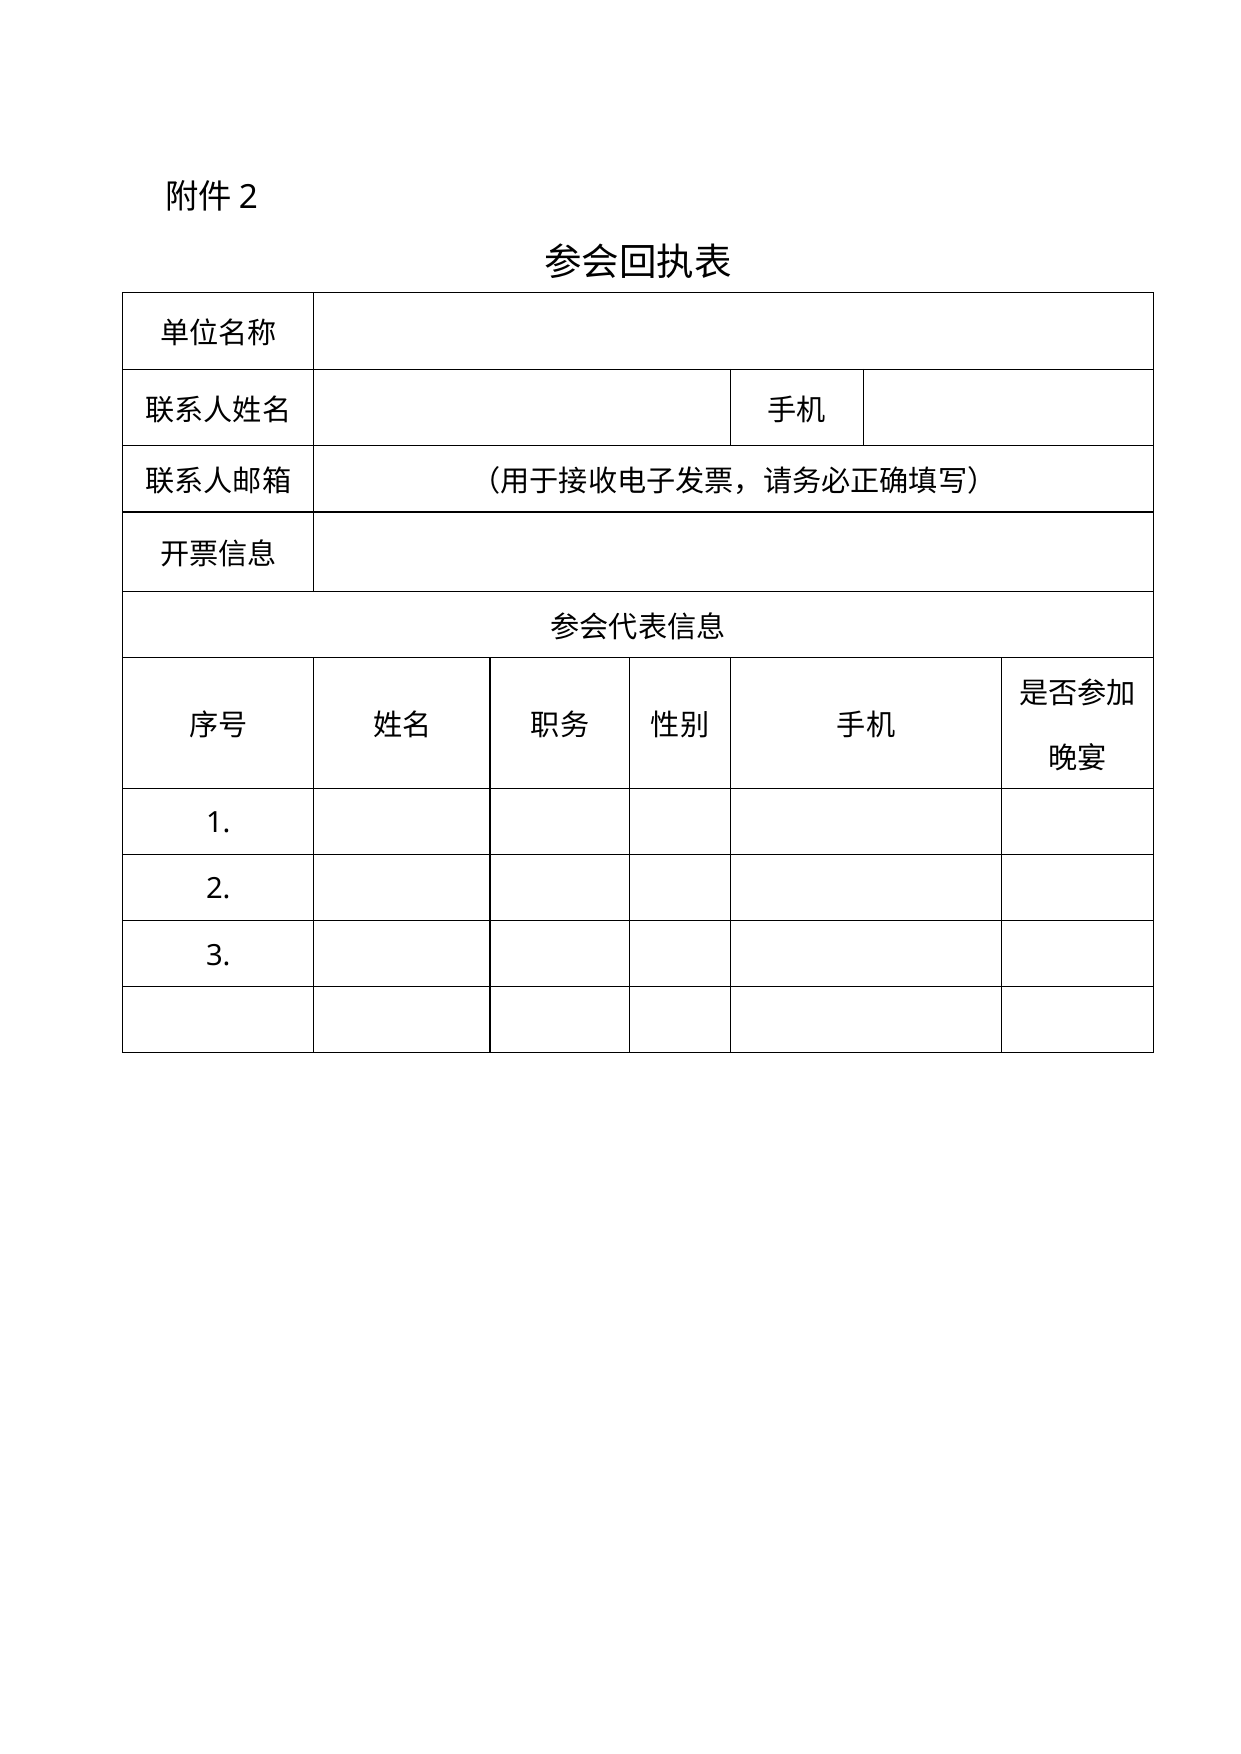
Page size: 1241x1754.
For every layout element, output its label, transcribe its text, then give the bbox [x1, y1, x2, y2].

table_cell [1002, 855, 1153, 920]
table_cell 手机 [731, 658, 1001, 788]
table_cell [314, 855, 489, 920]
table_cell [314, 370, 730, 445]
table_cell 联系人姓名 [123, 370, 313, 445]
table_cell 3. [123, 921, 313, 986]
table_cell [491, 789, 629, 854]
table_cell 职务 [491, 658, 629, 788]
table_cell [630, 921, 730, 986]
table_cell 开票信息 [123, 513, 313, 591]
table_cell [630, 789, 730, 854]
table_cell [731, 789, 1001, 854]
table_header [314, 293, 1153, 369]
table_cell [314, 513, 1153, 591]
table_cell 1. [123, 789, 313, 854]
table_cell 2. [123, 855, 313, 920]
table_cell [491, 921, 629, 986]
table_header 单位名称 [123, 293, 313, 369]
table_cell [1002, 921, 1153, 986]
table_cell 联系人邮箱 [123, 446, 313, 511]
table_cell 性别 [630, 658, 730, 788]
subtitle 附件2 [165, 162, 1110, 227]
table_cell 序号 [123, 658, 313, 788]
table_cell 手机 [731, 370, 863, 445]
table_cell [864, 370, 1153, 445]
table_cell [314, 921, 489, 986]
table_cell 是否参加晚宴 [1002, 658, 1153, 788]
table_cell [731, 921, 1001, 986]
table_cell [731, 987, 1001, 1052]
table_cell [731, 855, 1001, 920]
table_cell [1002, 789, 1153, 854]
table_cell [630, 855, 730, 920]
table_cell （用于接收电子发票，请务必正确填写） [314, 446, 1153, 511]
table_cell [630, 987, 730, 1052]
table_cell [491, 855, 629, 920]
table_cell [314, 789, 489, 854]
table_cell [123, 987, 313, 1052]
table_cell 姓名 [314, 658, 489, 788]
table_cell 参会代表信息 [123, 592, 1153, 657]
table_cell [491, 987, 629, 1052]
table_cell [314, 987, 489, 1052]
table_cell [1002, 987, 1153, 1052]
text 参会回执表 [165, 227, 1110, 292]
